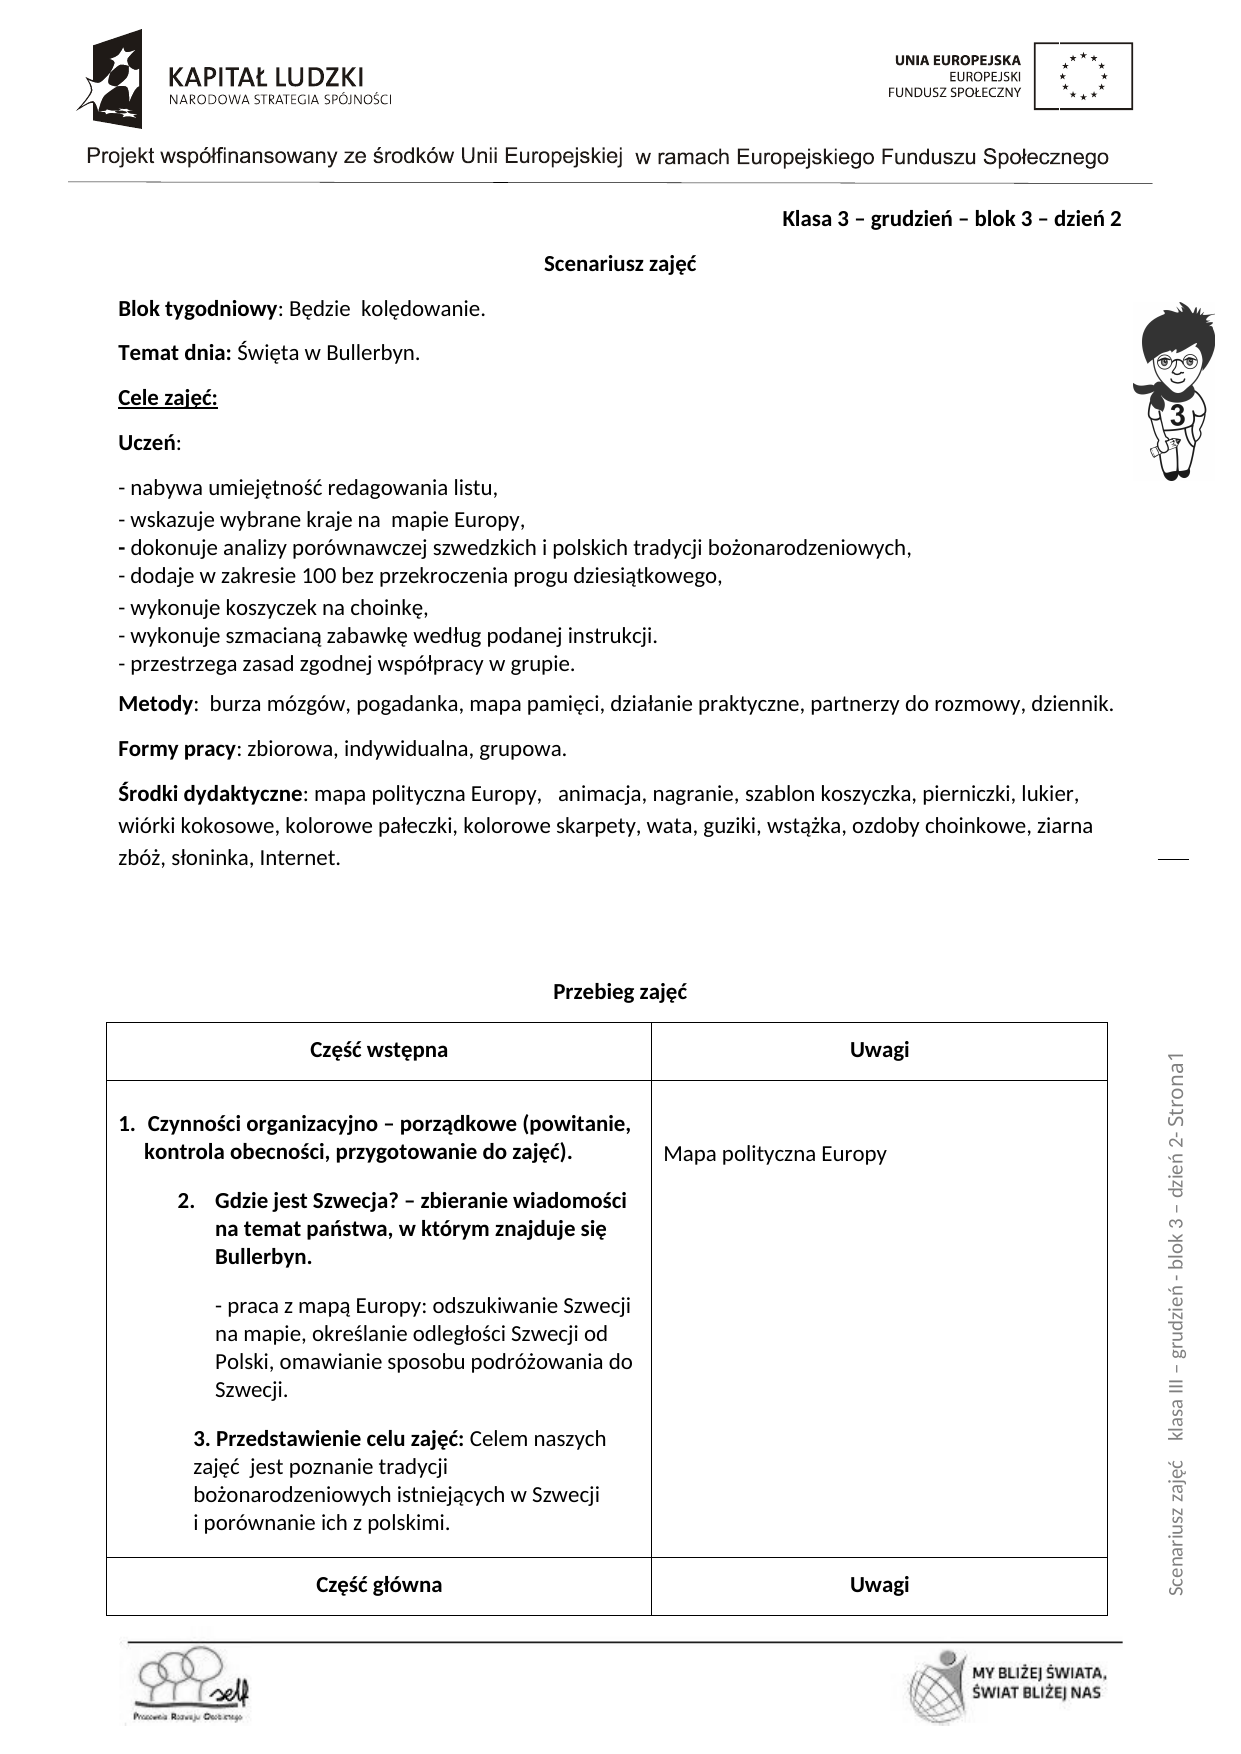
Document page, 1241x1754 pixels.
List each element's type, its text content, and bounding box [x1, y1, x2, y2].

table_cell Mapa polityczna Europy [652, 1081, 1107, 1557]
text Uczeń: [118, 428, 1122, 456]
picture [1133, 302, 1215, 481]
table_cell Uwagi [652, 1558, 1107, 1615]
table_cell Część główna [107, 1558, 651, 1615]
text - dokonuje analizy porównawczej szwedzkich i polskich tradycji bożonarodzeniowych, [118, 533, 1122, 561]
text Środki dydaktyczne: mapa polityczna Europy, animacja, nagranie, szablon koszyczka, pierniczki, lukier, wiórki kokosowe, kolorowe pałeczki, kolorowe skarpety, wata, guziki, wstążka, ozdoby choinkowe, ziarna zbóż, słoninka, Internet. [118, 779, 1122, 871]
text Klasa 3 – grudzień – blok 3 – dzień 2 [118, 204, 1122, 232]
text - wykonuje szmacianą zabawkę według podanej instrukcji. [118, 621, 1122, 649]
text - wykonuje koszyczek na choinkę, [118, 593, 1122, 621]
text - przestrzega zasad zgodnej współpracy w grupie. [118, 649, 1122, 677]
text Scenariusz zajęć [118, 249, 1122, 277]
text Metody: burza mózgów, pogadanka, mapa pamięci, działanie praktyczne, partnerzy do rozmowy, dziennik. [118, 689, 1122, 718]
text Temat dnia: Święta w Bullerbyn. [118, 338, 1122, 367]
text - wskazuje wybrane kraje na mapie Europy, [118, 505, 1122, 533]
text - nabywa umiejętność redagowania listu, [118, 473, 1122, 501]
text Cele zajęć: [118, 383, 1122, 411]
text Formy pracy: zbiorowa, indywidualna, grupowa. [118, 734, 1122, 762]
table_cell Czynności organizacyjno – porządkowe (powitanie, kontrola obecności, przygotowanie do zajęć). Gdzie jest Szwecja? – zbieranie wiadomości na temat państwa, w którym znajduje się Bullerbyn. - praca z mapą Europy: odszukiwanie Szwecji na mapie, określanie odległości Szwecji od Polski, omawianie sposobu podróżowania do Szwecji. 3. Przedstawienie celu zajęć: Celem naszych zajęć jest poznanie tradycji bożonarodzeniowych istniejących w Szwecji i porównanie ich z polskimi. [107, 1081, 651, 1557]
table_header Część wstępna [107, 1023, 651, 1080]
picture [119, 1626, 1123, 1726]
text Blok tygodniowy: Będzie kolędowanie. [118, 294, 1122, 322]
table_header Uwagi [652, 1023, 1107, 1080]
text - dodaje w zakresie 100 bez przekroczenia progu dziesiątkowego, [118, 561, 1122, 589]
text Przebieg zajęć [118, 977, 1122, 1005]
